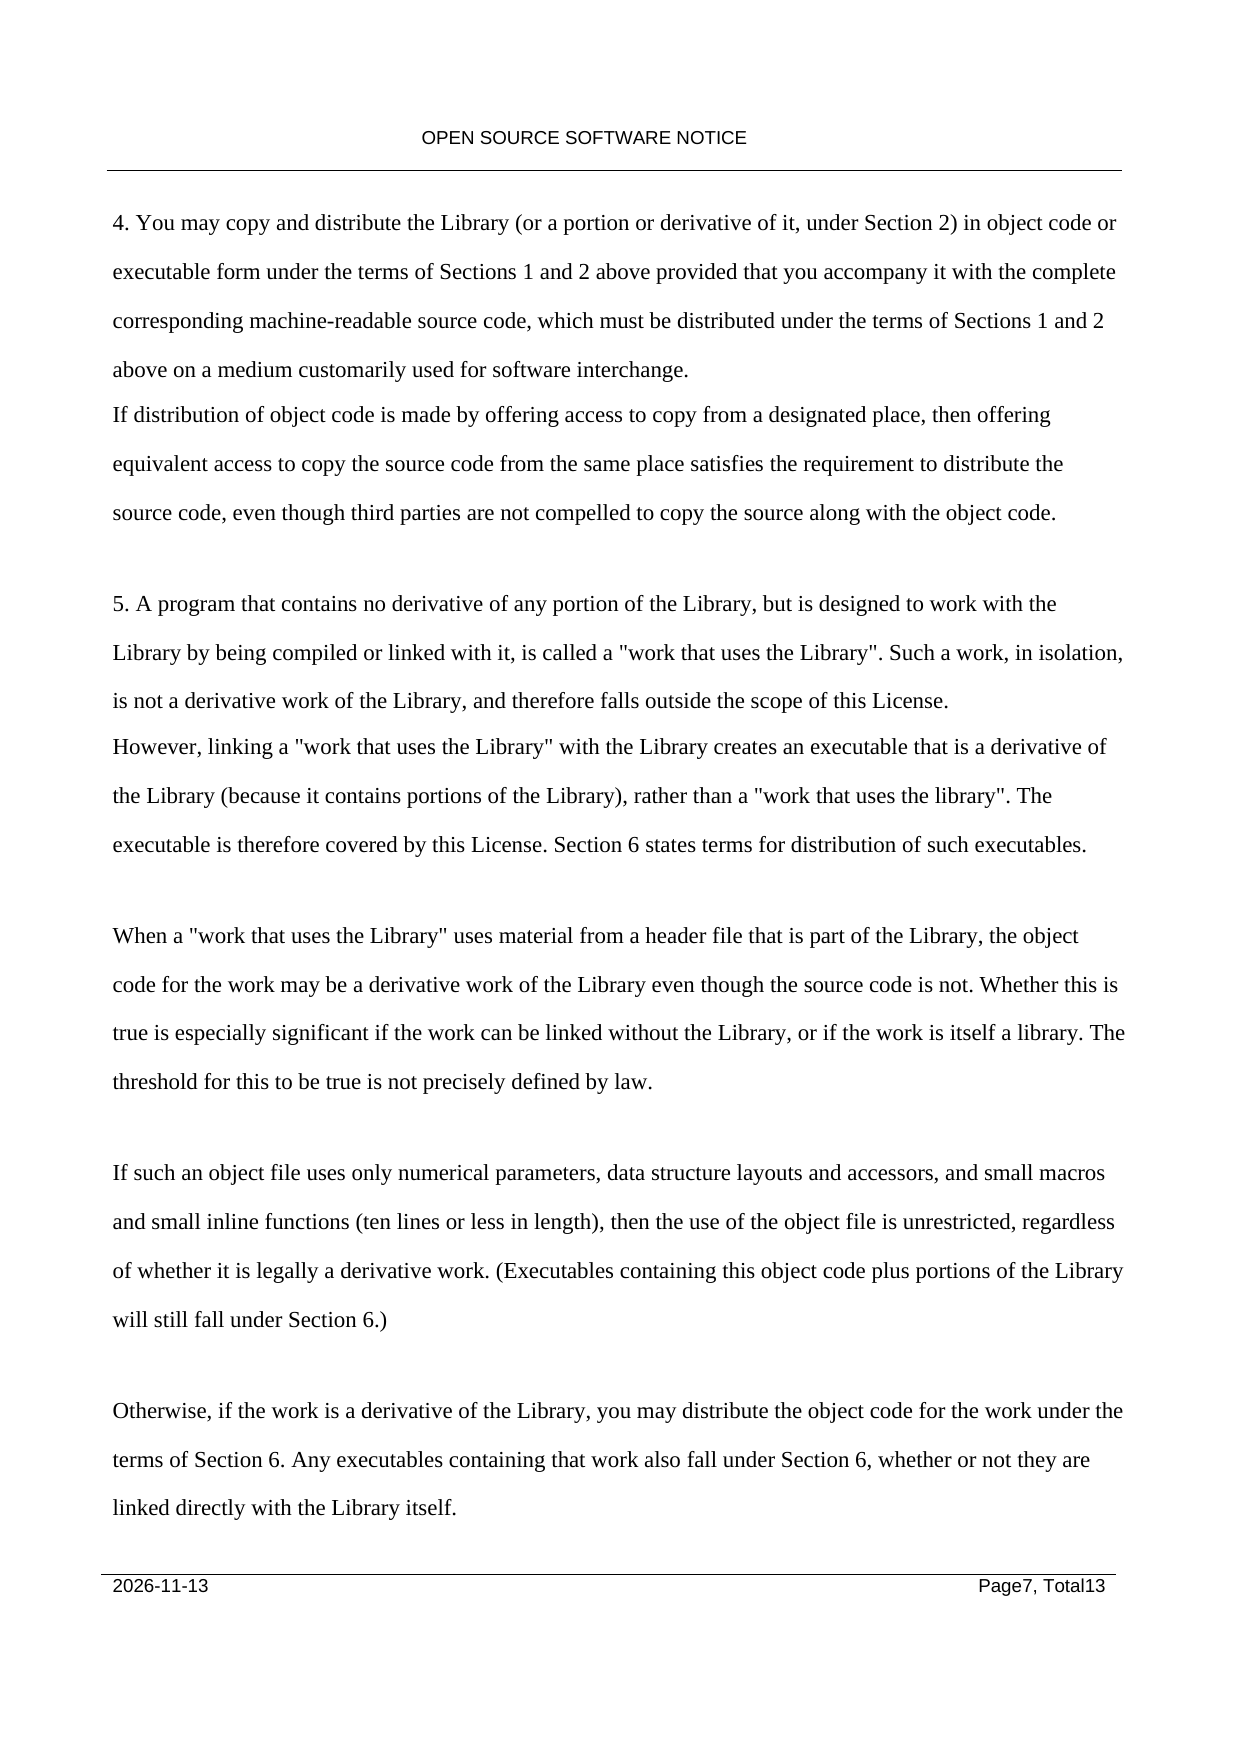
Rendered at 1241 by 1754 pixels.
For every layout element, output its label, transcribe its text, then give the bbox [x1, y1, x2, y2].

text 4. You may copy and distribute the Library (or a portion or derivative of it, under Section 2) in object code or executable form under the terms of Sections 1 and 2 above provided that you accompany it with the complete corresponding machine-readable source code, which must be distributed under the terms of Sections 1 and 2 above on a medium customarily used for software interchange. [112, 206, 1128, 385]
text When a "work that uses the Library" uses material from a header file that is part of the Library, the object code for the work may be a derivative work of the Library even though the source code is not. Whether this is true is especially significant if the work can be linked without the Library, or if the work is itself a library. The threshold for this to be true is not precisely defined by law. [112, 919, 1128, 1098]
text If distribution of object code is made by offering access to copy from a designated place, then offering equivalent access to copy the source code from the same place satisfies the requirement to distribute the source code, even though third parties are not compelled to copy the source along with the object code. [112, 398, 1128, 528]
text If such an object file uses only numerical parameters, data structure layouts and accessors, and small macros and small inline functions (ten lines or less in length), then the use of the object file is unrestricted, regardless of whether it is legally a derivative work. (Executables containing this object code plus portions of the Library will still fall under Section 6.) [112, 1156, 1128, 1335]
text 5. A program that contains no derivative of any portion of the Library, but is designed to work with the Library by being compiled or linked with it, is called a "work that uses the Library". Such a work, in isolation, is not a derivative work of the Library, and therefore falls outside the scope of this License. [112, 587, 1128, 717]
text However, linking a "work that uses the Library" with the Library creates an executable that is a derivative of the Library (because it contains portions of the Library), rather than a "work that uses the library". The executable is therefore covered by this License. Section 6 states terms for distribution of such executables. [112, 730, 1128, 860]
text Otherwise, if the work is a derivative of the Library, you may distribute the object code for the work under the terms of Section 6. Any executables containing that work also fall under Section 6, whether or not they are linked directly with the Library itself. [112, 1394, 1128, 1524]
